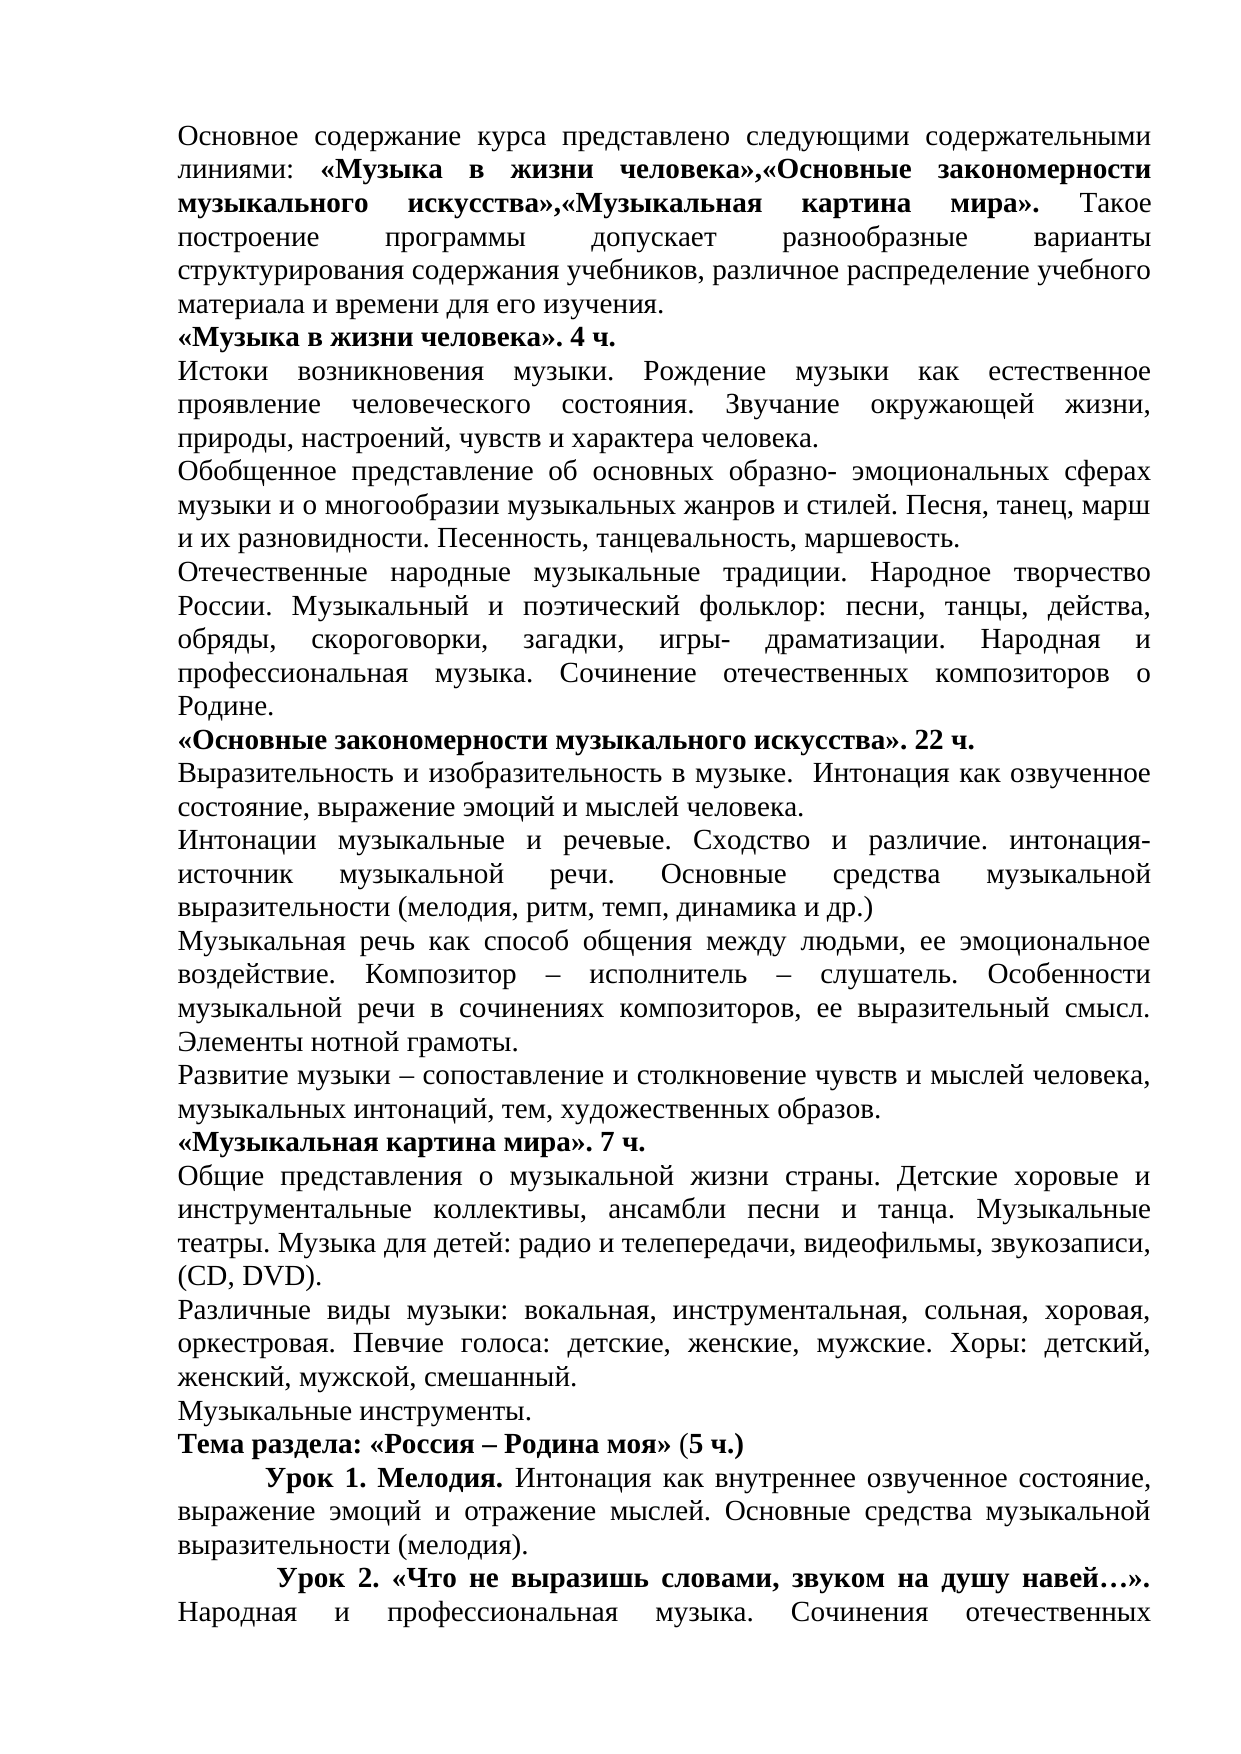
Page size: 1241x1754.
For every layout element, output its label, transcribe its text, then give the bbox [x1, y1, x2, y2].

text Выразительность и изобразительность в музыке. Интонация как озвученное состояние, выражение эмоций и мыслей человека. [177, 755, 1152, 822]
text «Музыка в жизни человека». 4 ч. [177, 319, 1152, 353]
text Обобщенное представление об основных образно- эмоциональных сферах музыки и о многообразии музыкальных жанров и стилей. Песня, танец, марш и их разновидности. Песенность, танцевальность, маршевость. [177, 453, 1152, 554]
text «Основные закономерности музыкального искусства». 22 ч. [177, 722, 1152, 755]
text Музыкальные инструменты. [177, 1393, 1152, 1426]
text Различные виды музыки: вокальная, инструментальная, сольная, хоровая, оркестровая. Певчие голоса: детские, женские, мужские. Хоры: детский, женский, мужской, смешанный. [177, 1292, 1152, 1393]
text Тема раздела: «Россия – Родина моя» (5 ч.) [177, 1426, 1152, 1460]
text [177, 1560, 1152, 1627]
text Истоки возникновения музыки. Рождение музыки как естественное проявление человеческого состояния. Звучание окружающей жизни, природы, настроений, чувств и характера человека. [177, 353, 1152, 453]
text Музыкальная речь как способ общения между людьми, ее эмоциональное воздействие. Композитор – исполнитель – слушатель. Особенности музыкальной речи в сочинениях композиторов, ее выразительный смысл. Элементы нотной грамоты. [177, 923, 1152, 1057]
text Отечественные народные музыкальные традиции. Народное творчество России. Музыкальный и поэтический фольклор: песни, танцы, действа, обряды, скороговорки, загадки, игры- драматизации. Народная и профессиональная музыка. Сочинение отечественных композиторов о Родине. [177, 554, 1152, 722]
text Развитие музыки – сопоставление и столкновение чувств и мыслей человека, музыкальных интонаций, тем, художественных образов. [177, 1057, 1152, 1124]
text Урок 1. Мелодия. Интонация как внутреннее озвученное состояние, выражение эмоций и отражение мыслей. Основные средства музыкальной выразительности (мелодия). [177, 1460, 1152, 1560]
text Общие представления о музыкальной жизни страны. Детские хоровые и инструментальные коллективы, ансамбли песни и танца. Музыкальные театры. Музыка для детей: радио и телепередачи, видеофильмы, звукозаписи, (CD, DVD). [177, 1158, 1152, 1292]
text Интонации музыкальные и речевые. Сходство и различие. интонация- источник музыкальной речи. Основные средства музыкальной выразительности (мелодия, ритм, темп, динамика и др.) [177, 822, 1152, 923]
text Основное содержание курса представлено следующими содержательными линиями: «Музыка в жизни человека»,«Основные закономерности музыкального искусства»,«Музыкальная картина мира». Такое построение программы допускает разнообразные варианты структурирования содержания учебников, различное распределение учебного материала и времени для его изучения. [177, 118, 1152, 319]
text «Музыкальная картина мира». 7 ч. [177, 1124, 1152, 1158]
